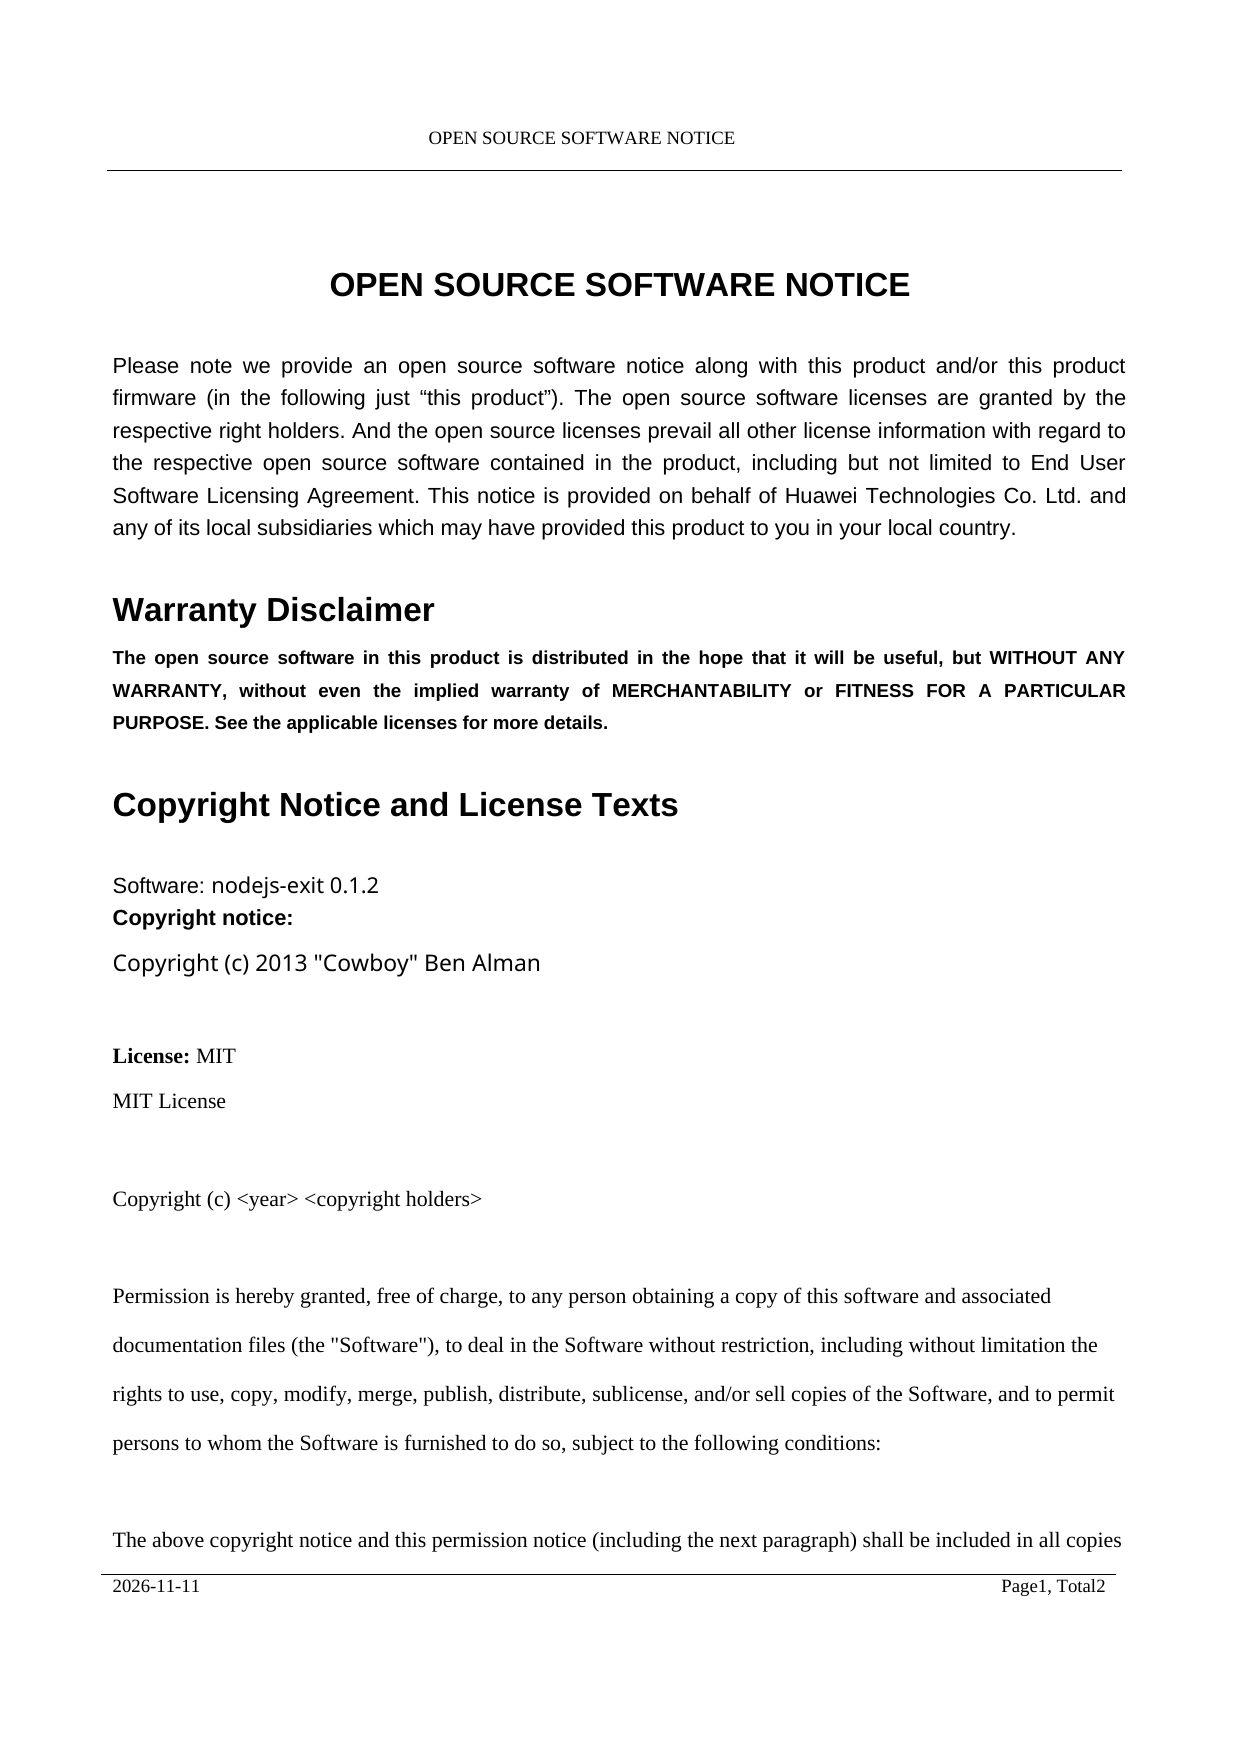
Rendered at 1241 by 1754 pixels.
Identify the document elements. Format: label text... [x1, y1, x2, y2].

text Software: nodejs-exit 0.1.2 [112, 869, 1128, 901]
text License: MIT [112, 1040, 1128, 1072]
text OPEN SOURCE SOFTWARE NOTICE [112, 251, 1128, 316]
text Copyright notice: [112, 901, 1128, 934]
text Warranty Disclaimer [112, 576, 1128, 641]
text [112, 1085, 1128, 1556]
text Please note we provide an open source software notice along with this product and/or this product firmware (in the following just “this product”). The open source software licenses are granted by the respective right holders. And the open source licenses prevail all other license information with regard to the respective open source software contained in the product, including but not limited to End User Software Licensing Agreement. This notice is provided on behalf of Huawei Technologies Co. Ltd. and any of its local subsidiaries which may have provided this product to you in your local country. [112, 349, 1128, 544]
text The open source software in this product is distributed in the hope that it will be useful, but WITHOUT ANY WARRANTY, without even the implied warranty of MERCHANTABILITY or FITNESS FOR A PARTICULAR PURPOSE. See the applicable licenses for more details. [112, 641, 1128, 739]
text Copyright (c) 2013 "Cowboy" Ben Alman [112, 947, 1128, 979]
text Copyright Notice and License Texts [112, 771, 1128, 836]
